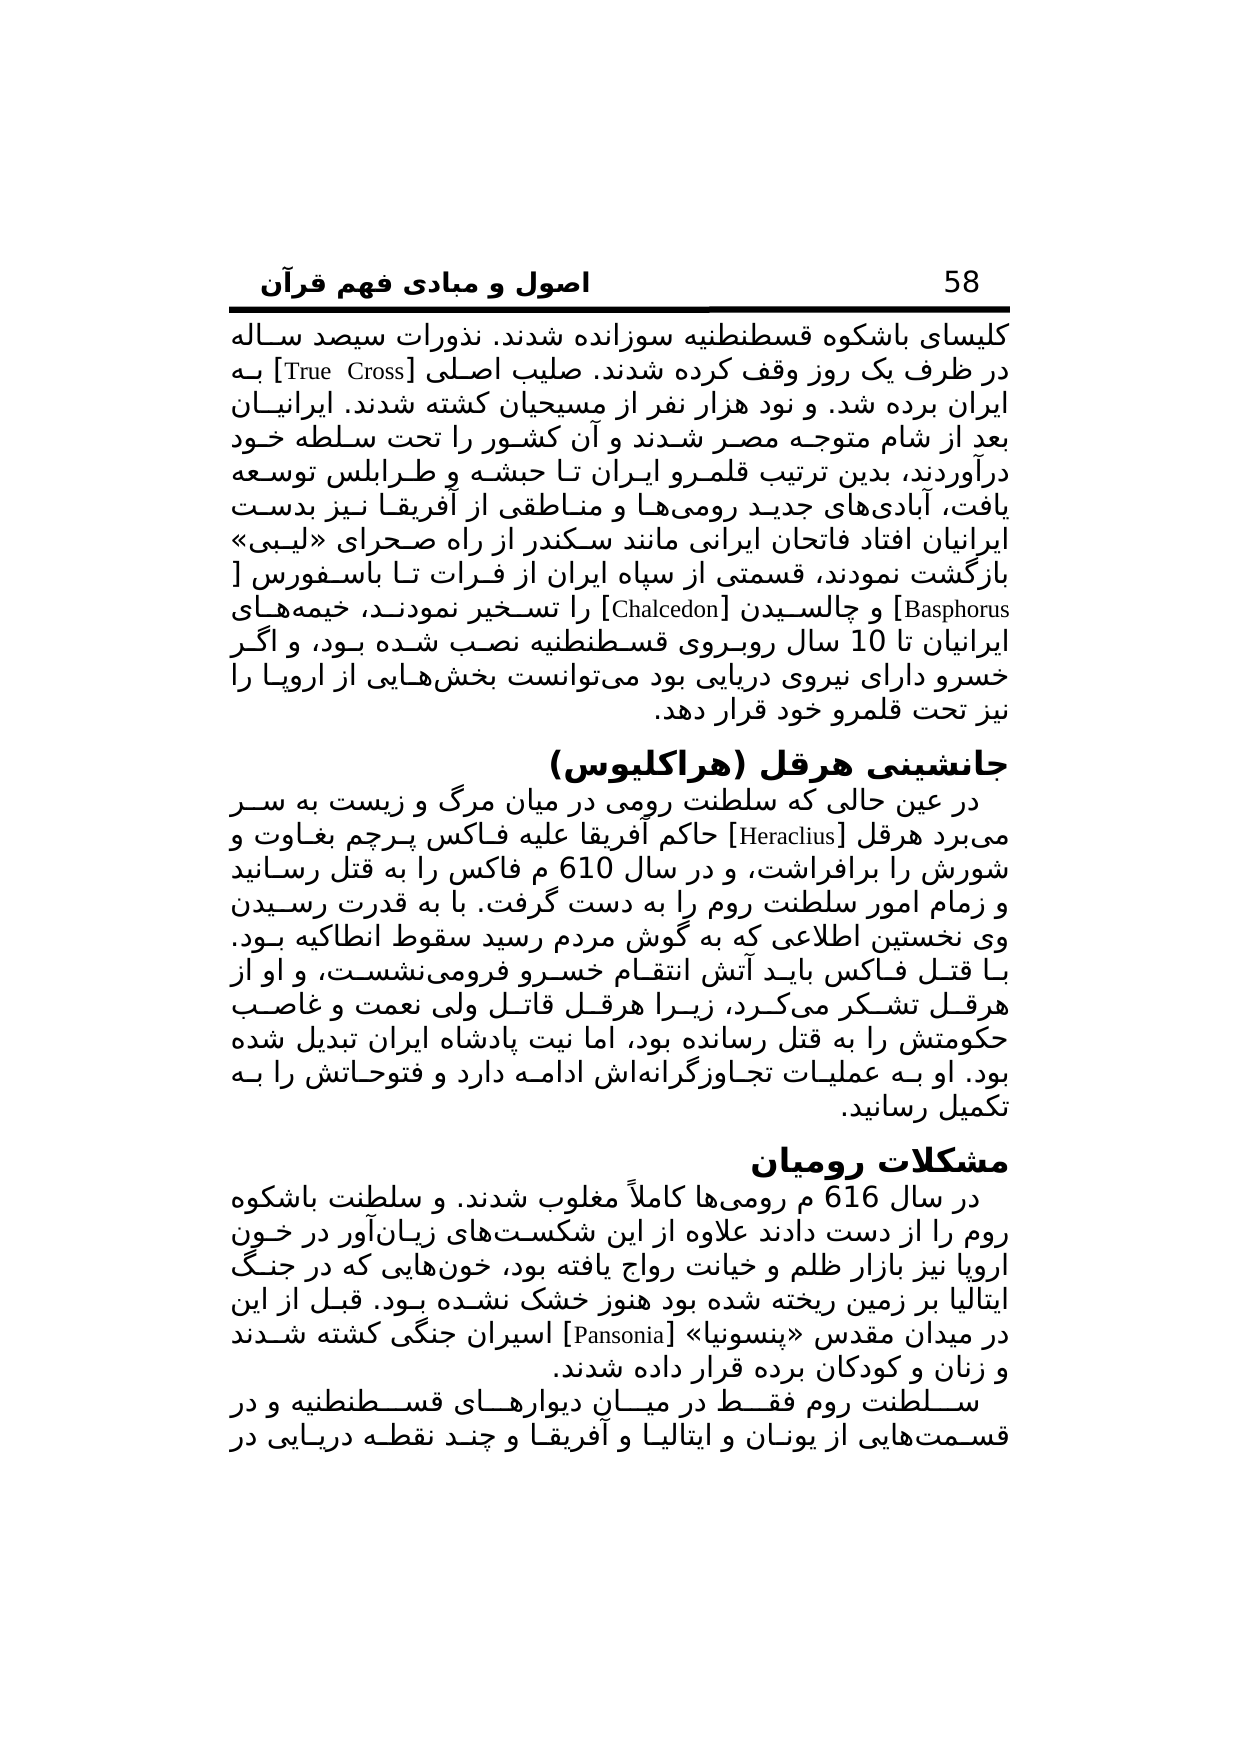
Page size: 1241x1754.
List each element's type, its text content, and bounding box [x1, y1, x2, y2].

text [230, 1384, 1010, 1452]
text در عین حالی که سلطنت رومی در میان مرگ و زیست به سر می‌برد هرقل [Heraclius] حاکم آفریقا علیه فاکس پرچم بغاوت و شورش را برافراشت، و در سال 610 م فاکس را به قتل رسانید و زمام امور سلطنت روم را به دست گرفت. با به قدرت رسیدن وی نخستین اطلاعی که به گوش مردم رسید سقوط انطاکیه بود. با قتل فاکس باید آتش انتقام خسرو فرومی‌نشست، و او از هرقل تشکر می‌کرد، زیرا هرقل قاتل ولی نعمت و غاصب حکومتش را به قتل رسانده بود، اما نیت پادشاه ایران تبدیل شده بود. او به عملیات تجاوزگرانه‌اش ادامه دارد و فتوحاتش را به تکمیل رسانید. [230, 784, 1010, 1123]
text جانشینی هرقل (هراکلیوس) [230, 745, 1010, 784]
text مشکلات رومیان [230, 1142, 1010, 1181]
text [230, 318, 1010, 726]
text در سال 616 م رومی‌ها کاملاً مغلوب شدند. و سلطنت باشکوه روم را از دست دادند علاوه از این شکست‌های زیان‌آور در خون اروپا نیز بازار ظلم و خیانت رواج یافته بود، خون‌هایی که در جنگ ایتالیا بر زمین ریخته شده بود هنوز خشک نشده بود. قبل از این در میدان مقدس «پنسونیا» [Pansonia] اسیران جنگی کشته شدند و زنان و کودکان برده قرار داده شدند. [230, 1181, 1010, 1384]
